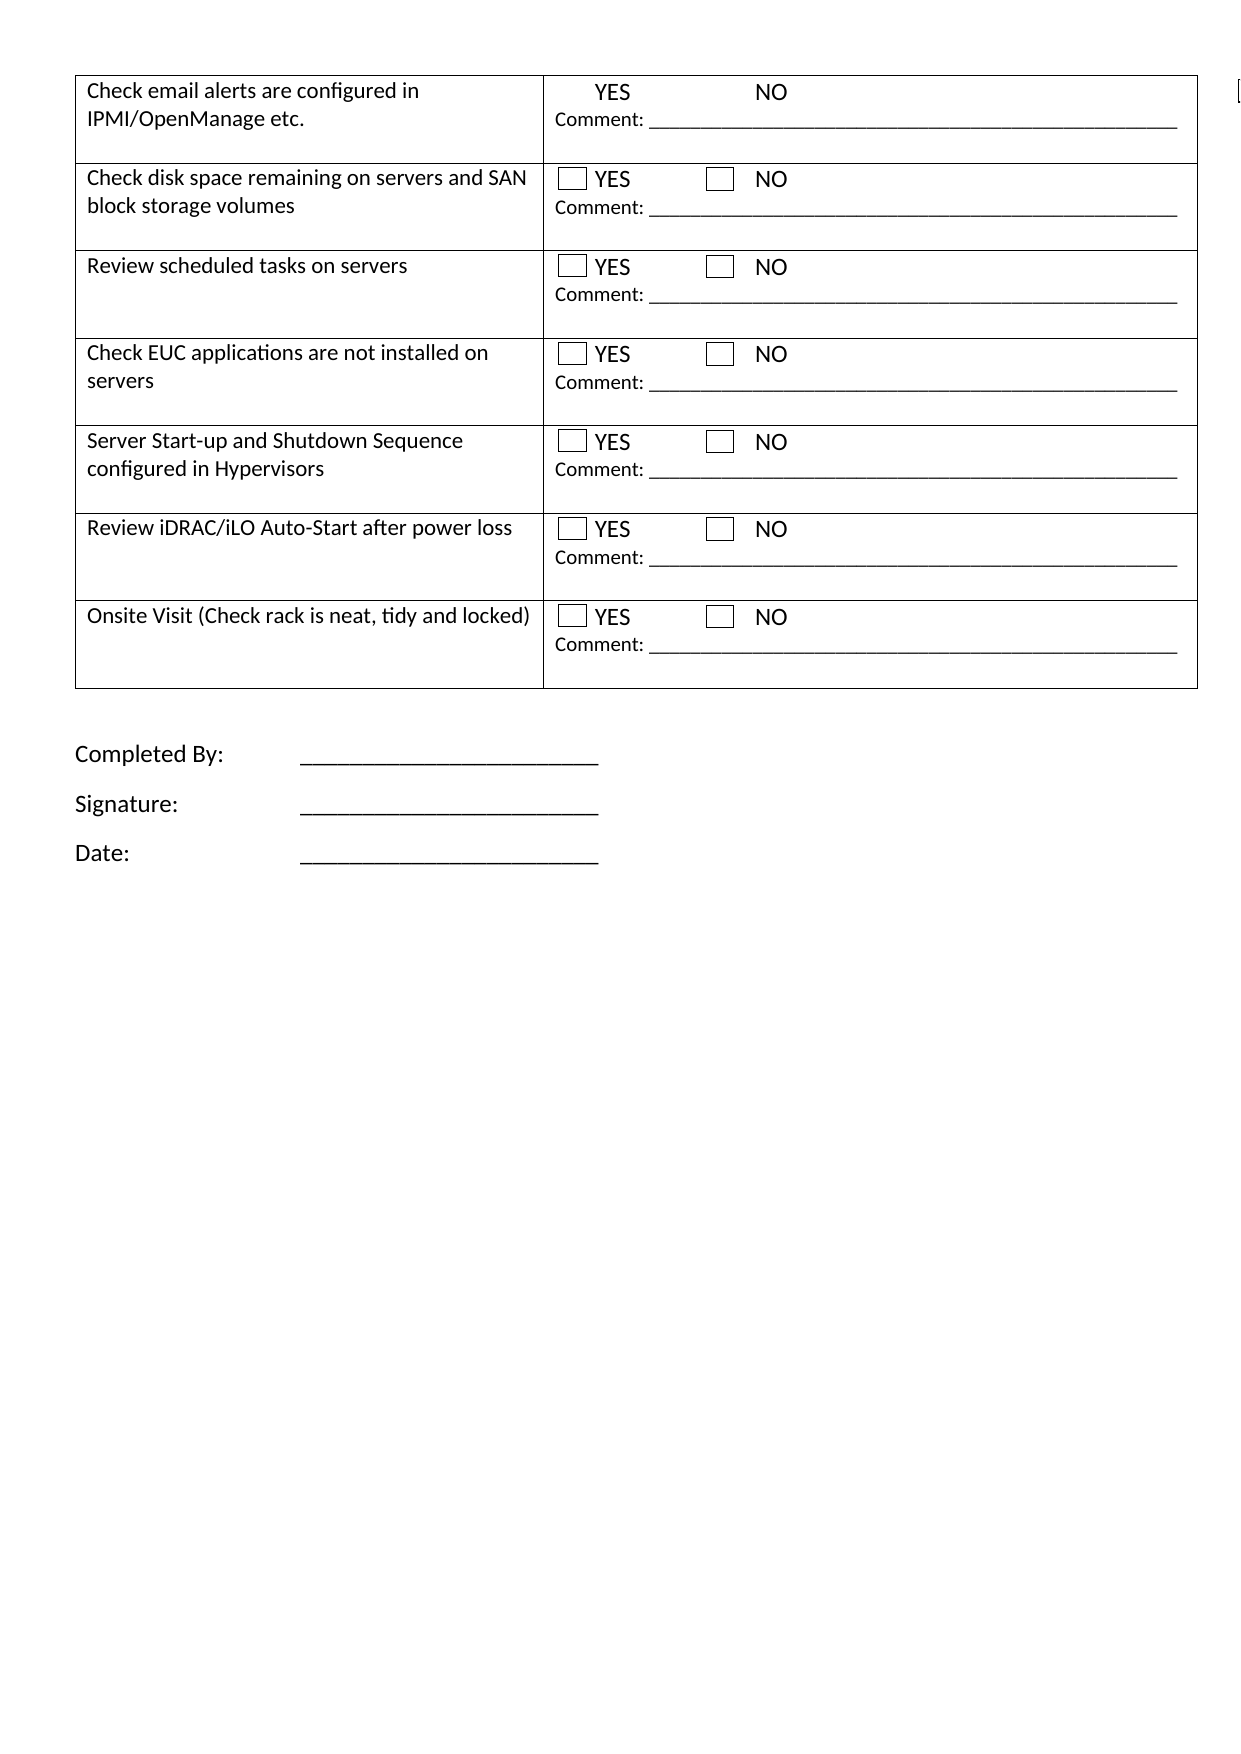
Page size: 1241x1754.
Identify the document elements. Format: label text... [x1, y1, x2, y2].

text Date: ________________________ [75, 837, 1165, 868]
table_cell YES NO Comment: ___________________________________________________ [544, 426, 1197, 512]
table_cell Review scheduled tasks on servers [76, 251, 543, 337]
table_cell Server Start-up and Shutdown Sequence configured in Hypervisors [76, 426, 543, 512]
table_cell Check disk space remaining on servers and SAN block storage volumes [76, 164, 543, 250]
table_cell YES NO Comment: ___________________________________________________ [544, 339, 1197, 425]
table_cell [544, 164, 1197, 250]
text Completed By: ________________________ [75, 738, 1165, 769]
table_cell Onsite Visit (Check rack is neat, tidy and locked) [76, 601, 543, 687]
table_cell YES NO Comment: ___________________________________________________ [544, 514, 1197, 600]
table_cell Check EUC applications are not installed on servers [76, 339, 543, 425]
table_cell Review iDRAC/iLO Auto-Start after power loss [76, 514, 543, 600]
table_cell YES NO Comment: ___________________________________________________ [544, 251, 1197, 337]
table_cell YES NO Comment: ___________________________________________________ [544, 601, 1197, 687]
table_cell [544, 76, 1197, 162]
text Signature: ________________________ [75, 788, 1165, 818]
table_cell Check email alerts are configured in IPMI/OpenManage etc. [76, 76, 543, 162]
